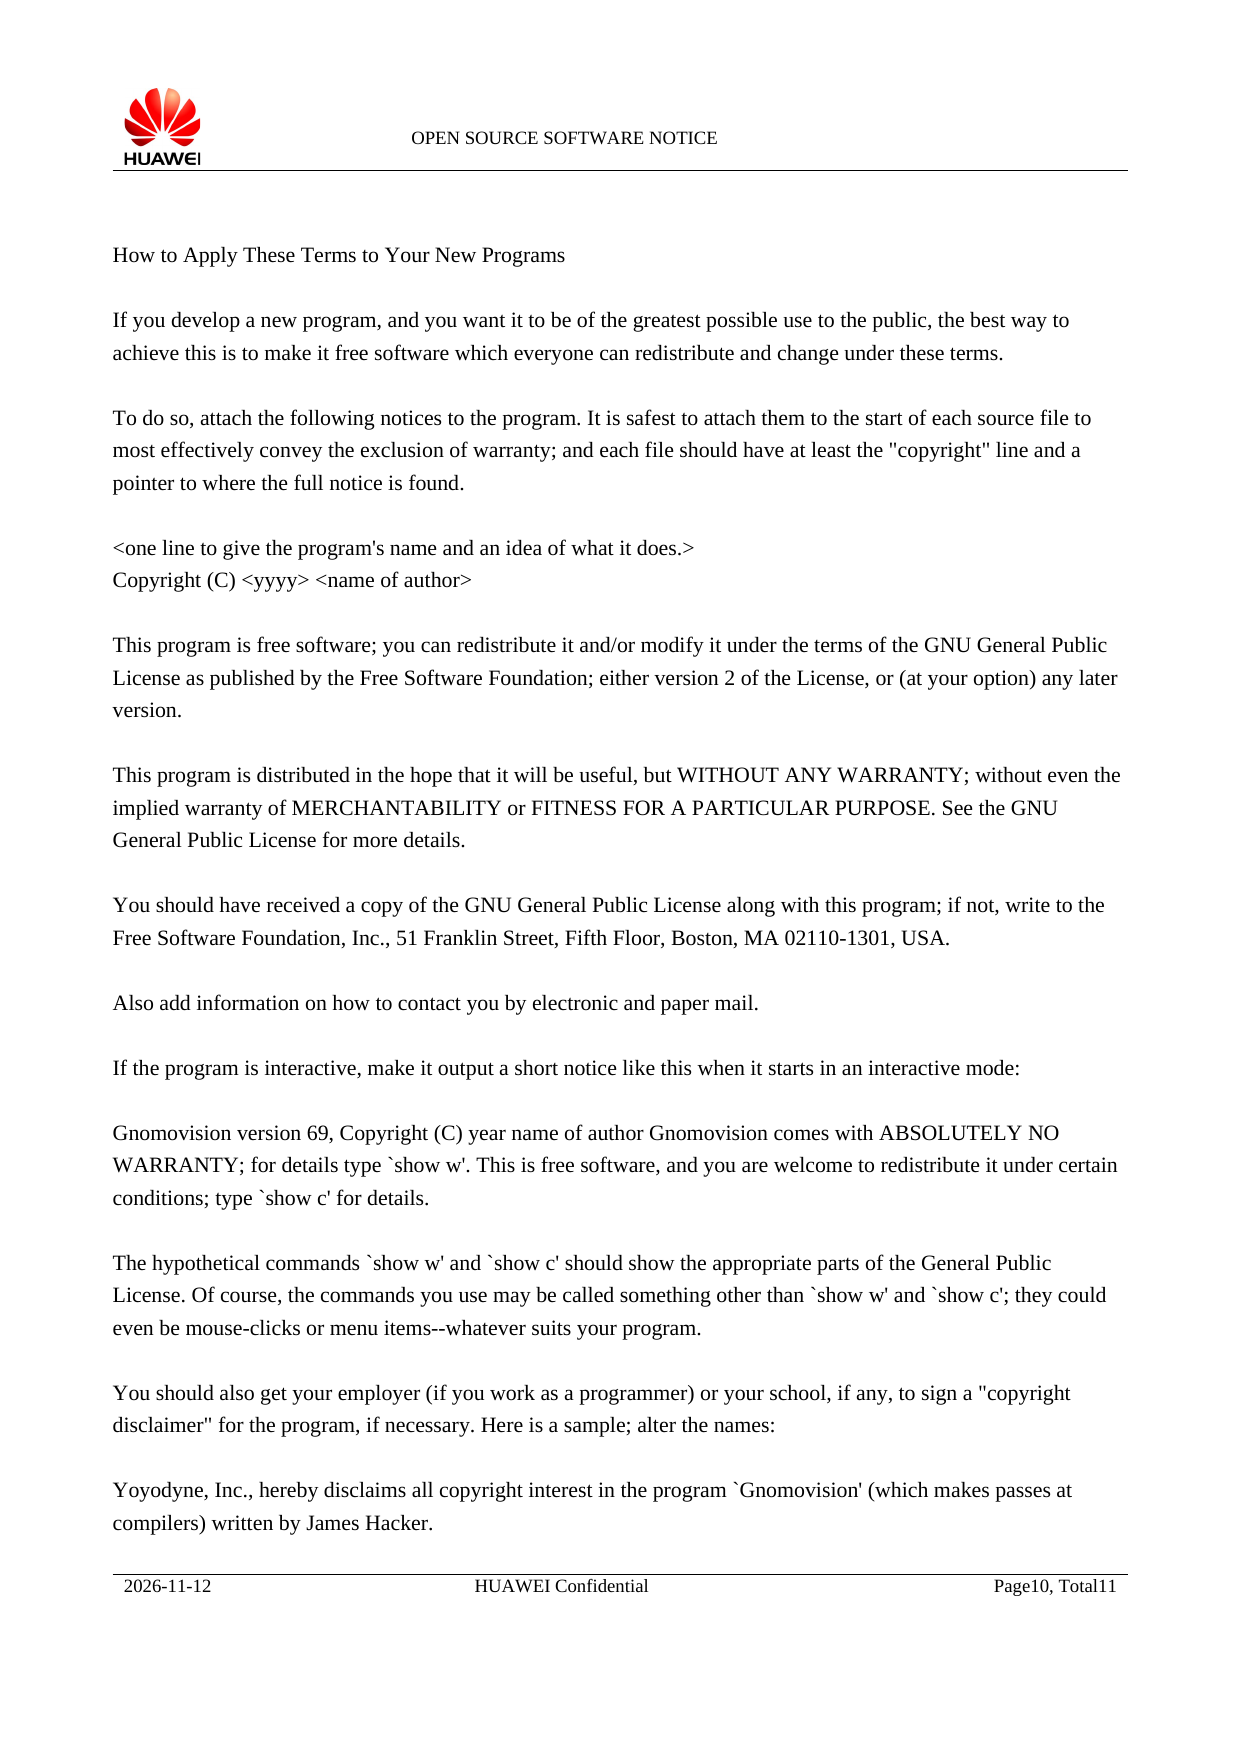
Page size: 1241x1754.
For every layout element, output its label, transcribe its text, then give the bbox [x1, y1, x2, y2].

picture [124, 88, 201, 165]
